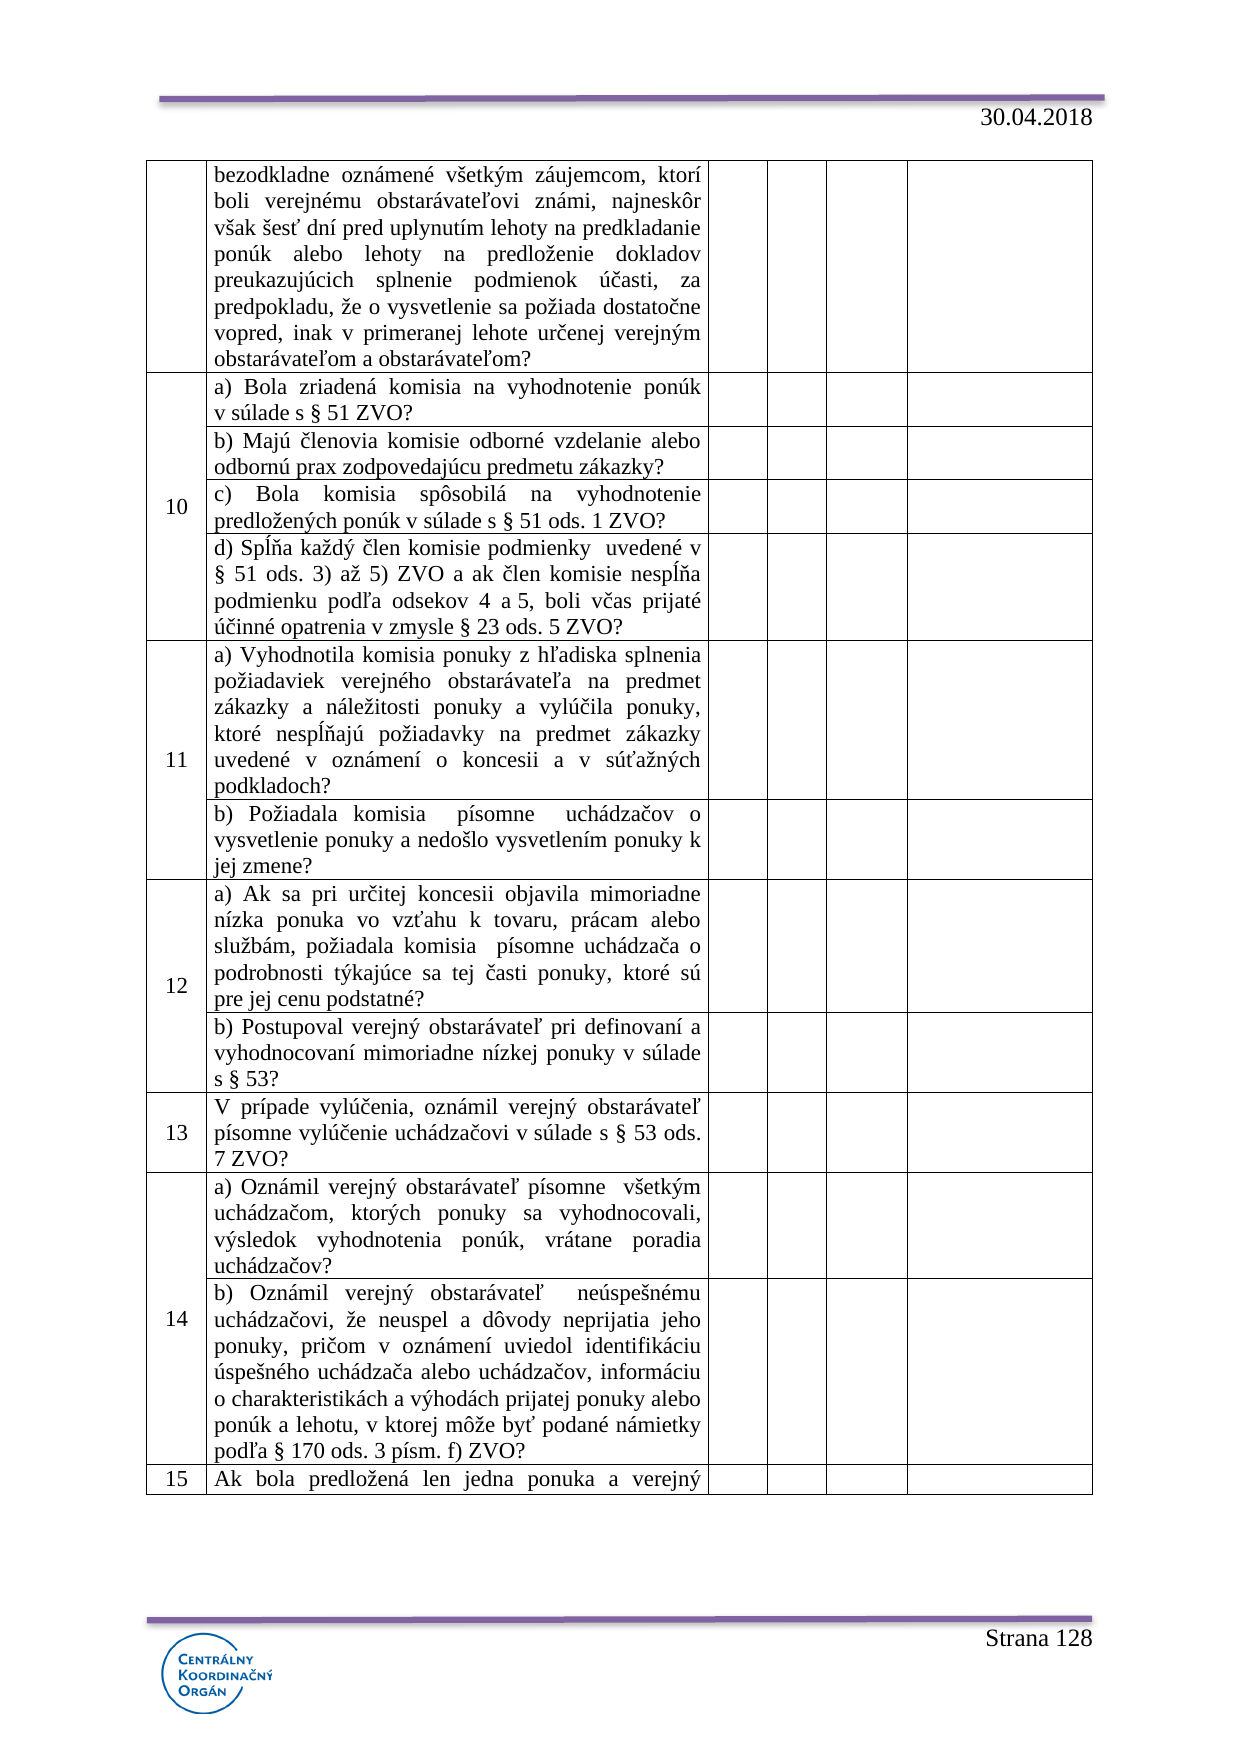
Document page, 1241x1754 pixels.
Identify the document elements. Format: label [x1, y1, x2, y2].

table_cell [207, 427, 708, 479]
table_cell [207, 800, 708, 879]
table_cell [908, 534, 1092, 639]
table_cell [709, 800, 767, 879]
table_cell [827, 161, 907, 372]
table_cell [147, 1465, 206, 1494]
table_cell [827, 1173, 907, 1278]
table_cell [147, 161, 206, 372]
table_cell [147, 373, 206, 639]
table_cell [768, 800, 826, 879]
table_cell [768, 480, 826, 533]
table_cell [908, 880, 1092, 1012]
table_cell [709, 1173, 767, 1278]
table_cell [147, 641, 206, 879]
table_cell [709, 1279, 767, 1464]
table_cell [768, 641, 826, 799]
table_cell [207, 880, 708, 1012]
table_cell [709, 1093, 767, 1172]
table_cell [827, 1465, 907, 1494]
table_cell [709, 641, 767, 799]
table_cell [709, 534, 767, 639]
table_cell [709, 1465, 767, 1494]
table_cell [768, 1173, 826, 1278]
picture [159, 1631, 272, 1713]
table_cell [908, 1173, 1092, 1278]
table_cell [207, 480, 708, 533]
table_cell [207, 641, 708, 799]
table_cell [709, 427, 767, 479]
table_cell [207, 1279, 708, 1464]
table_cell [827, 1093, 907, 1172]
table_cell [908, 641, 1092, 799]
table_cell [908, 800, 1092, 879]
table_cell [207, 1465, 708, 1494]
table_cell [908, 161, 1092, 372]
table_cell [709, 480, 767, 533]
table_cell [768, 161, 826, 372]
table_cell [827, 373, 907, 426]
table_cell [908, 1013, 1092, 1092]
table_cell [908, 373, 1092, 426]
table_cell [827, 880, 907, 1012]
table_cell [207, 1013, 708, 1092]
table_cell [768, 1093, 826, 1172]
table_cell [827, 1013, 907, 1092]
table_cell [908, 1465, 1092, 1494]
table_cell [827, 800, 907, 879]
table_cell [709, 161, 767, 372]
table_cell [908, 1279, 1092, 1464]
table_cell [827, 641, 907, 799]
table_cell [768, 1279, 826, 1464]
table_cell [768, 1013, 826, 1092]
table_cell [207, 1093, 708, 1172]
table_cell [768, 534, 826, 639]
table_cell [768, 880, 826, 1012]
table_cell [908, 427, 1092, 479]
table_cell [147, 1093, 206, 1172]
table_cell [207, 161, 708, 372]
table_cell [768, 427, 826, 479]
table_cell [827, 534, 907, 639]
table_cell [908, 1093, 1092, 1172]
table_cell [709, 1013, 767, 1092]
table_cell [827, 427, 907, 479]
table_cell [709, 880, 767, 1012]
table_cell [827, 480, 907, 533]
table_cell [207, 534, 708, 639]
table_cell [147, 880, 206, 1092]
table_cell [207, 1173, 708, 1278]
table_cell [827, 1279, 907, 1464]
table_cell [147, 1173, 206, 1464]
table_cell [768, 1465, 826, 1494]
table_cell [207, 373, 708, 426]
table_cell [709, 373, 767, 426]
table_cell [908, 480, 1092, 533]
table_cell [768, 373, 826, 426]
